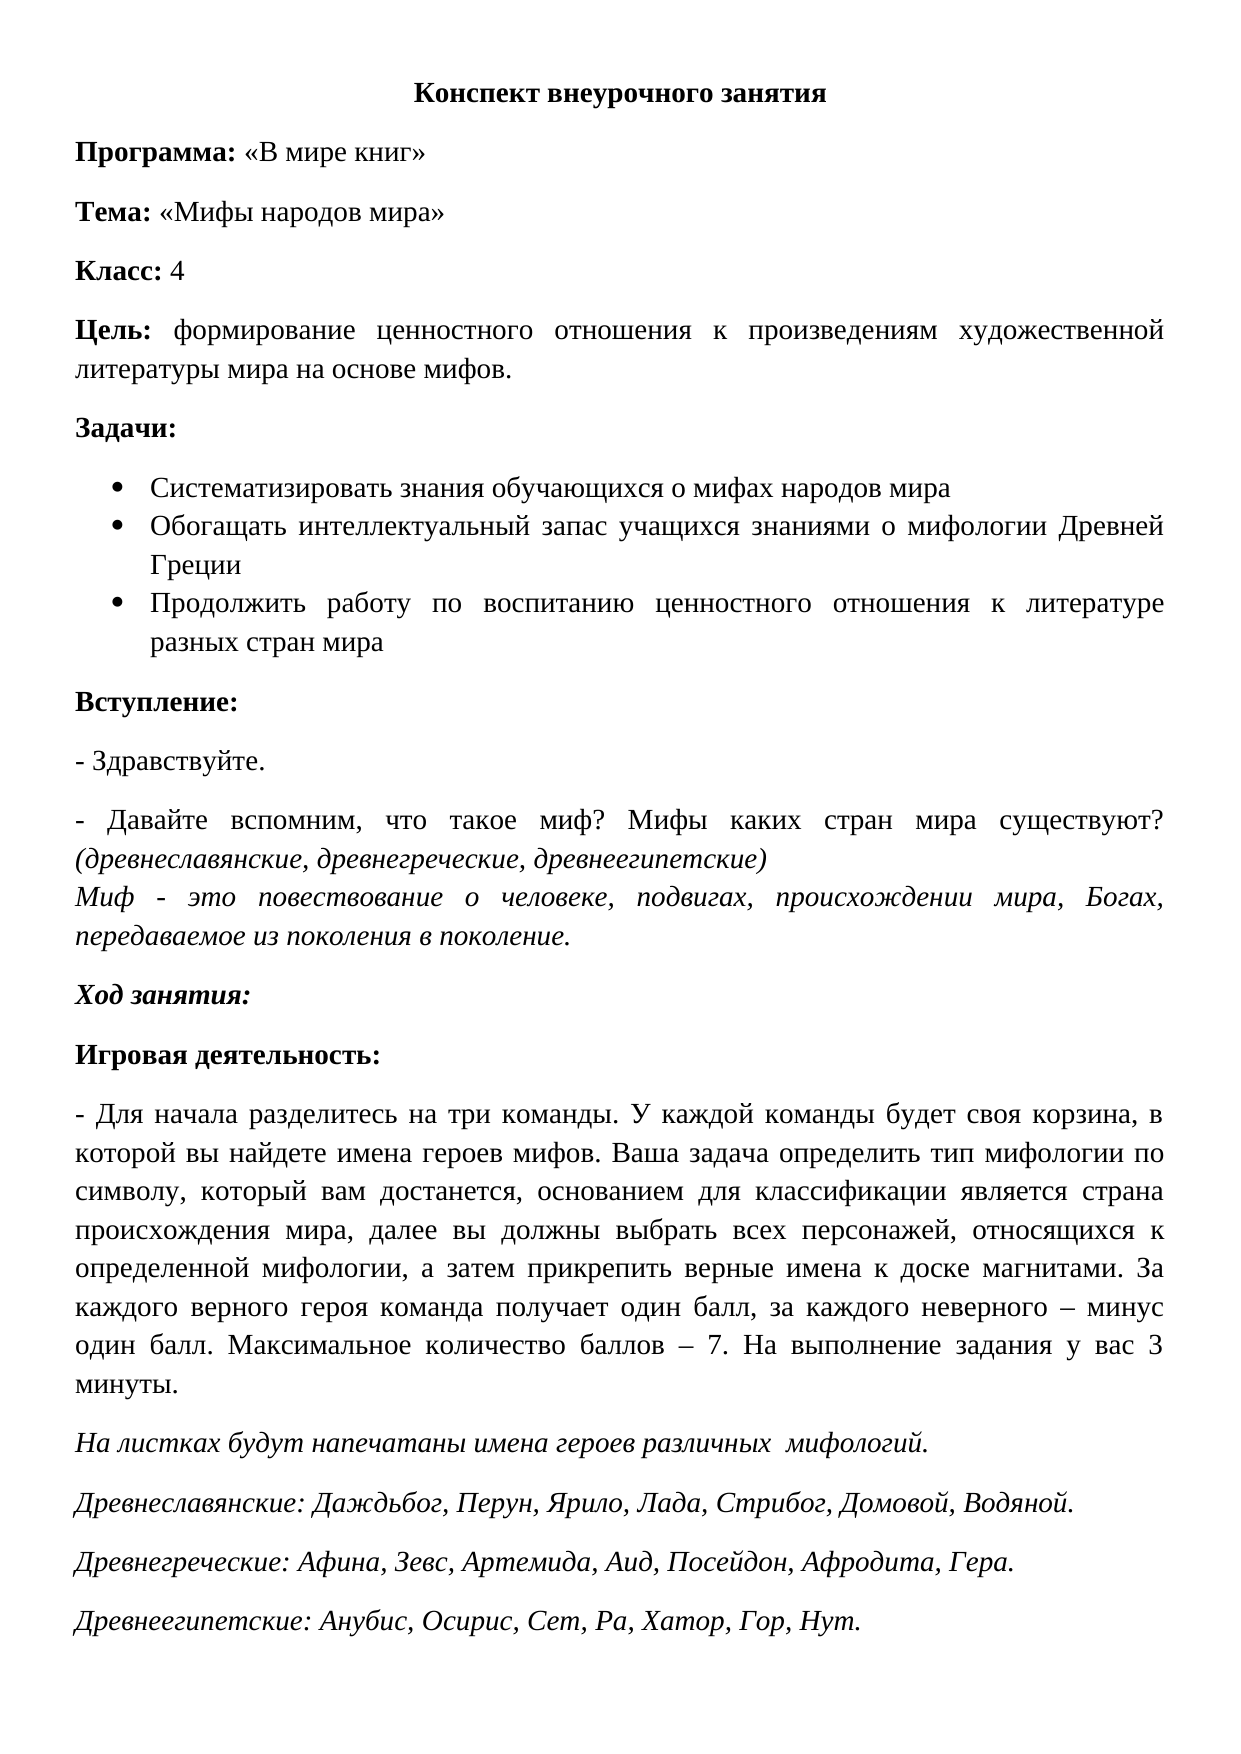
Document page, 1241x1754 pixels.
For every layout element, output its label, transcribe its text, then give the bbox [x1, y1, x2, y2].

text - Давайте вспомним, что такое миф? Мифы каких стран мира существуют? (древнеславянские, древнегреческие, древнеегипетские) [75, 802, 1165, 874]
text Тема: «Мифы народов мира» [75, 194, 1165, 227]
text Программа: «В мире книг» [75, 134, 1165, 168]
text Игровая деятельность: [75, 1037, 1165, 1070]
text Конспект внеурочного занятия [75, 75, 1165, 108]
list Систематизировать знания обучающихся о мифах народов мира [112, 470, 1165, 503]
text Древнеславянские: Даждьбог, Перун, Ярило, Лада, Стрибог, Домовой, Водяной. [75, 1485, 1165, 1518]
text Цель: формирование ценностного отношения к произведениям художественной литературы мира на основе мифов. [75, 312, 1165, 384]
text - Здравствуйте. [75, 743, 1165, 777]
text Древнегреческие: Афина, Зевс, Артемида, Аид, Посейдон, Афродита, Гера. [75, 1544, 1165, 1578]
text Вступление: [75, 684, 1165, 717]
text Задачи: [75, 410, 1165, 444]
text На листках будут напечатаны имена героев различных мифологий. [75, 1425, 1165, 1459]
text Миф - это повествование о человеке, подвигах, происхождении мира, Богах, передаваемое из поколения в поколение. [75, 879, 1165, 952]
list Обогащать интеллектуальный запас учащихся знаниями о мифологии Древней Греции [112, 508, 1165, 581]
text - Для начала разделитесь на три команды. У каждой команды будет своя корзина, в которой вы найдете имена героев мифов. Ваша задача определить тип мифологии по символу, который вам достанется, основанием для классификации является страна происхождения мира, далее вы должны выбрать всех персонажей, относящихся к определенной мифологии, а затем прикрепить верные имена к доске магнитами. За каждого верного героя команда получает один балл, за каждого неверного – минус один балл. Максимальное количество баллов – 7. На выполнение задания у вас 3 минуты. [75, 1096, 1165, 1399]
text Ход занятия: [75, 977, 1165, 1011]
list Продолжить работу по воспитанию ценностного отношения к литературе разных стран мира [112, 586, 1165, 658]
text Класс: 4 [75, 253, 1165, 287]
text Древнеегипетские: Анубис, Осирис, Сет, Ра, Хатор, Гор, Нут. [75, 1603, 1165, 1637]
